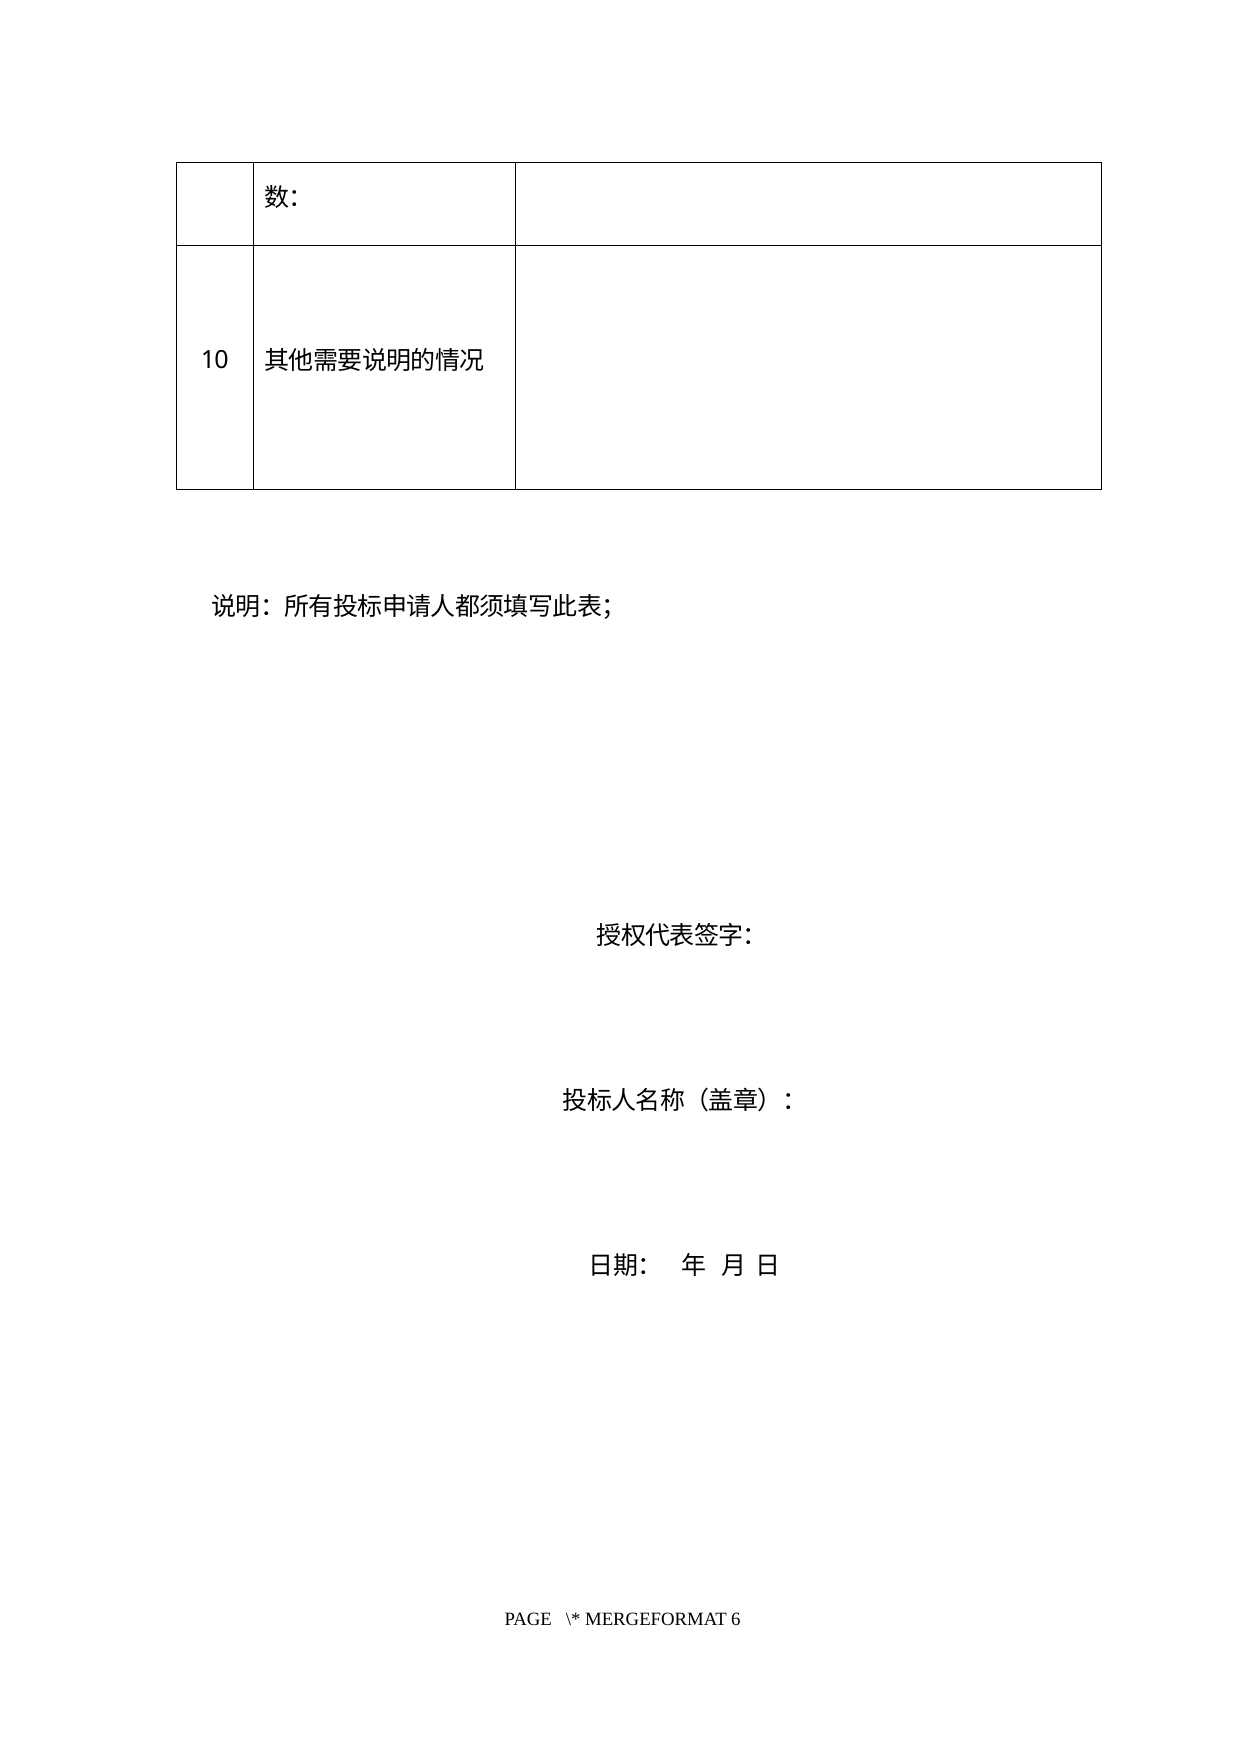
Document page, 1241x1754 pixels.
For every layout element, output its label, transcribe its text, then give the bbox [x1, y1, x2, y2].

table_cell 9 [177, 163, 253, 245]
text 说明：所有投标申请人都须填写此表； [187, 572, 1053, 637]
text 投标人名称（盖章）： [187, 1066, 1053, 1131]
table_cell 其他需要说明的情况 [254, 246, 515, 489]
table_cell [516, 163, 1101, 245]
table_cell [516, 246, 1101, 489]
text 授权代表签字： [244, 901, 1053, 966]
table_cell 作为承包人经历年数： [254, 163, 515, 245]
text 日期： 年 月 日 [187, 1231, 1053, 1296]
table_cell 10 [177, 246, 253, 489]
